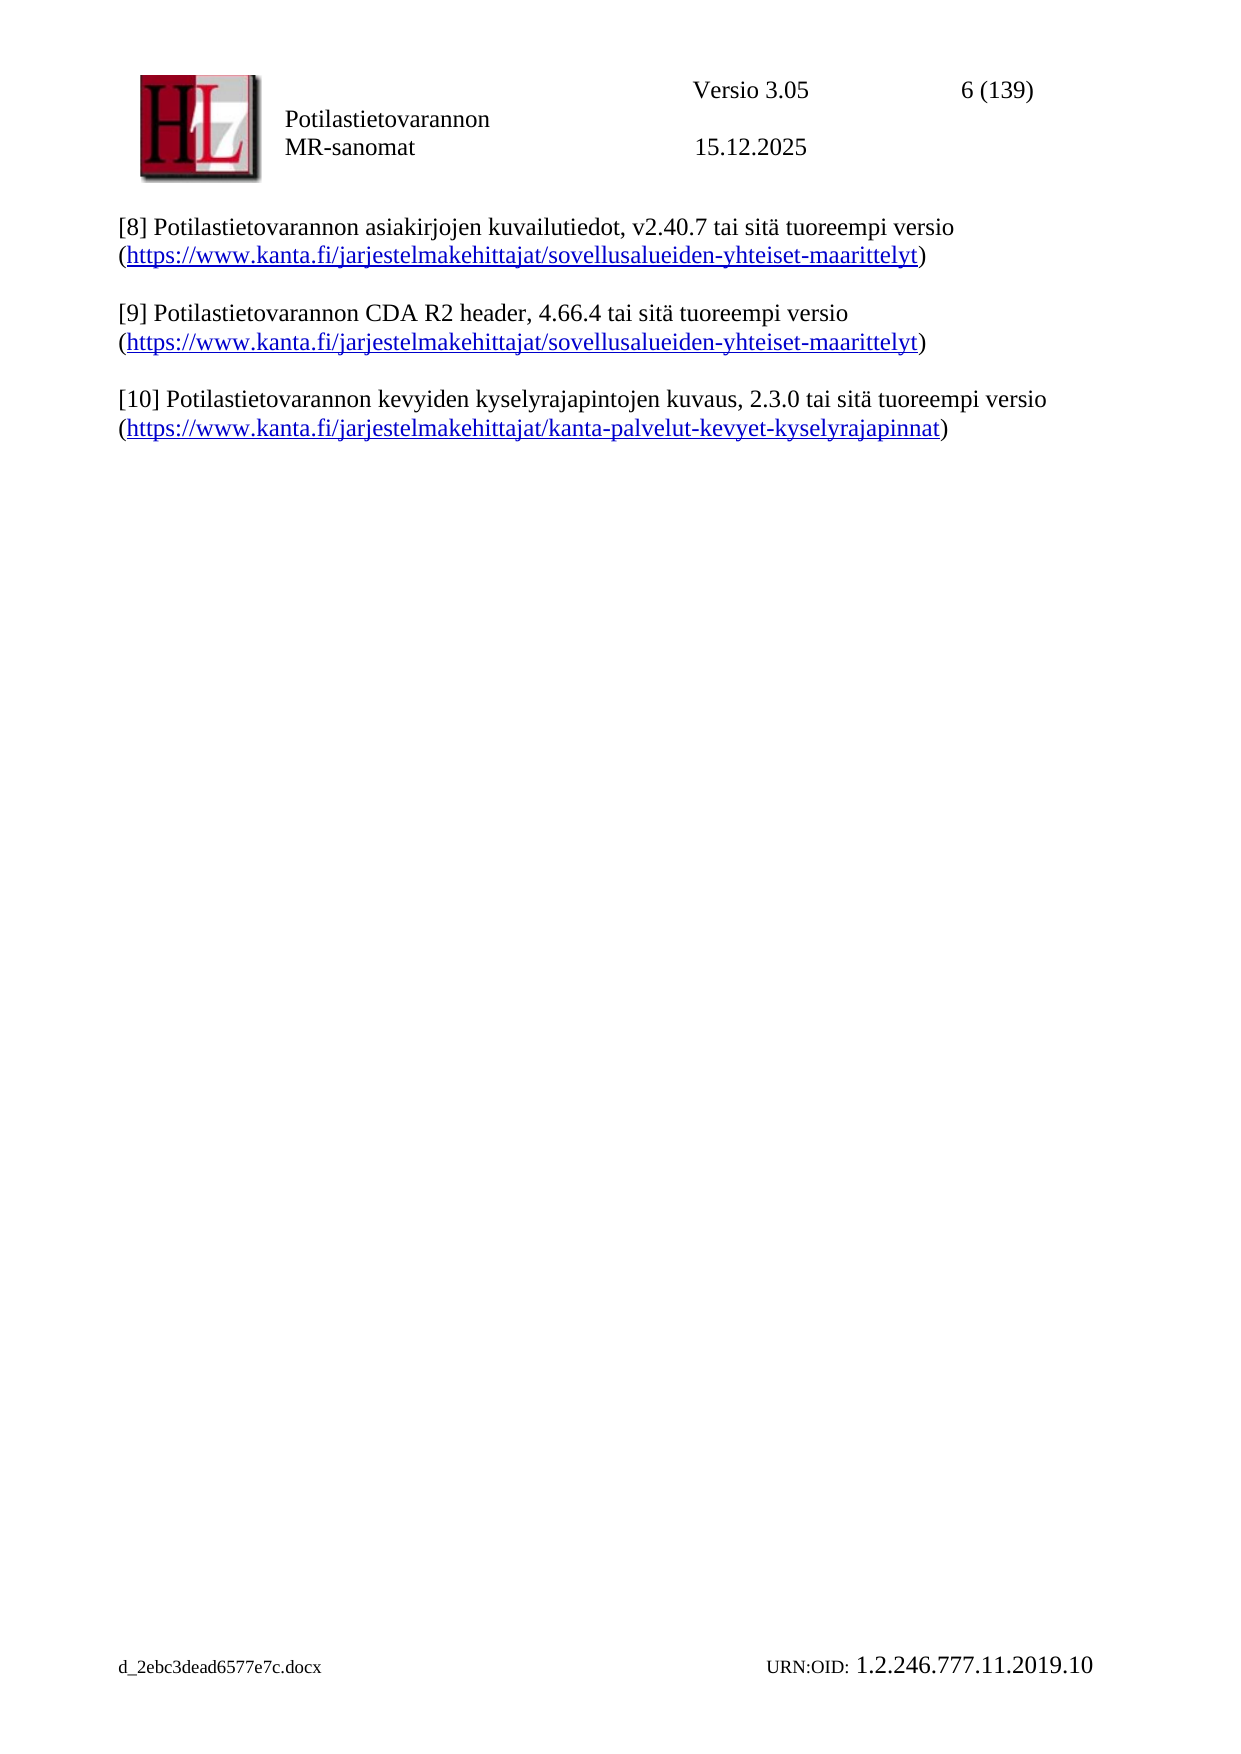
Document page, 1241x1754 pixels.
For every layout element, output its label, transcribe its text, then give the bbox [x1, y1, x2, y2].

text [10] Potilastietovarannon kevyiden kyselyrajapintojen kuvaus, 2.3.0 tai sitä tuoreempi versio (https://www.kanta.fi/jarjestelmakehittajat/kanta-palvelut-kevyet-kyselyrajapinnat) [118, 384, 1122, 442]
text [9] Potilastietovarannon CDA R2 header, 4.66.4 tai sitä tuoreempi versio (https://www.kanta.fi/jarjestelmakehittajat/sovellusalueiden-yhteiset-maarittelyt) [118, 298, 1122, 355]
text [8] Potilastietovarannon asiakirjojen kuvailutiedot, v2.40.7 tai sitä tuoreempi versio (https://www.kanta.fi/jarjestelmakehittajat/sovellusalueiden-yhteiset-maarittelyt) [118, 212, 1122, 269]
picture [140, 75, 263, 183]
